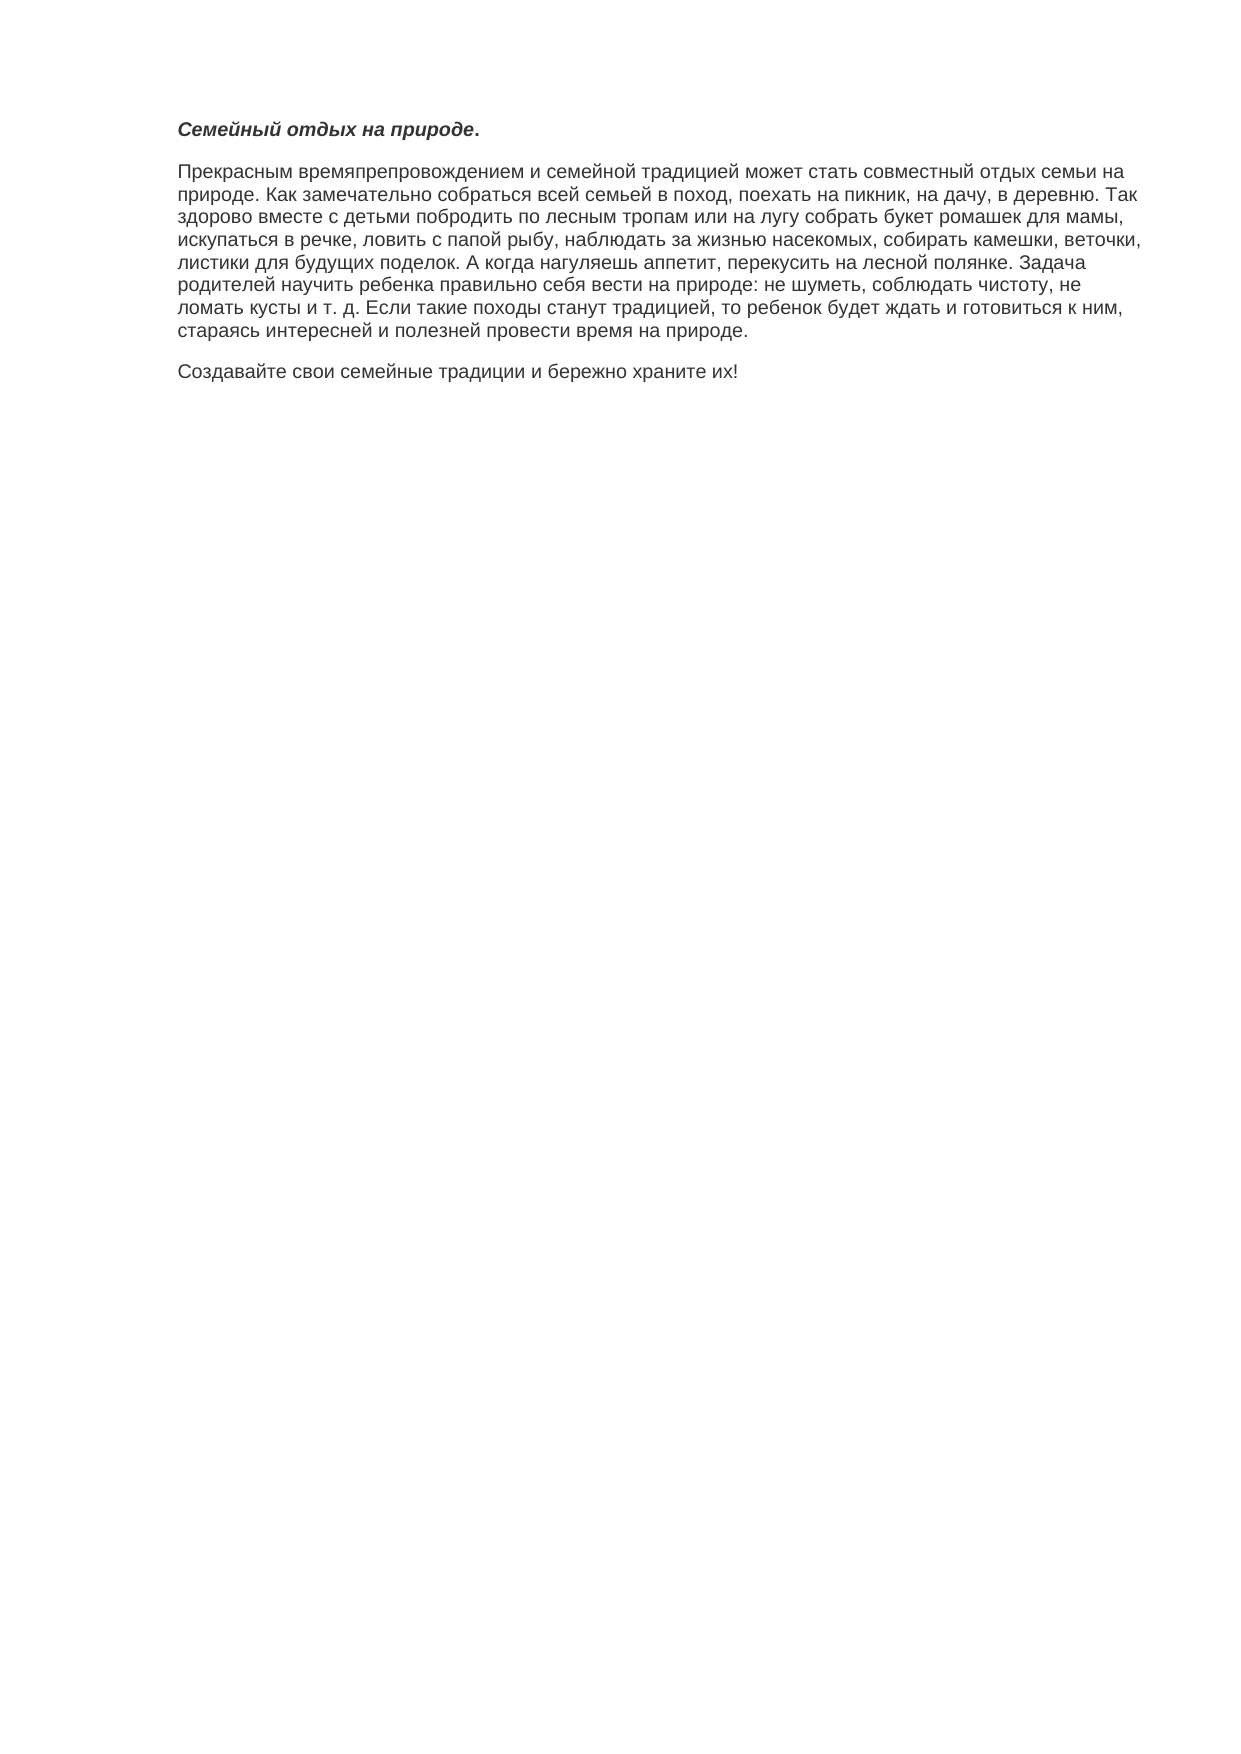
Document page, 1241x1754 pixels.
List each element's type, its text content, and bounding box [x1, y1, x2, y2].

text Создавайте свои семейные традиции и бережно храните их! [177, 360, 1152, 383]
text Прекрасным времяпрепровождением и семейной традицией может стать совместный отдых семьи на природе. Как замечательно собраться всей семьей в поход, поехать на пикник, на дачу, в деревню. Так здорово вместе с детьми побродить по лесным тропам или на лугу собрать букет ромашек для мамы, искупаться в речке, ловить с папой рыбу, наблюдать за жизнью насекомых, собирать камешки, веточки, листики для будущих поделок. А когда нагуляешь аппетит, перекусить на лесной полянке. Задача родителей научить ребенка правильно себя вести на природе: не шуметь, соблюдать чистоту, не ломать кусты и т. д. Если такие походы станут традицией, то ребенок будет ждать и готовиться к ним, стараясь интересней и полезней провести время на природе. [177, 160, 1152, 341]
text Семейный отдых на природе. [177, 118, 1152, 141]
